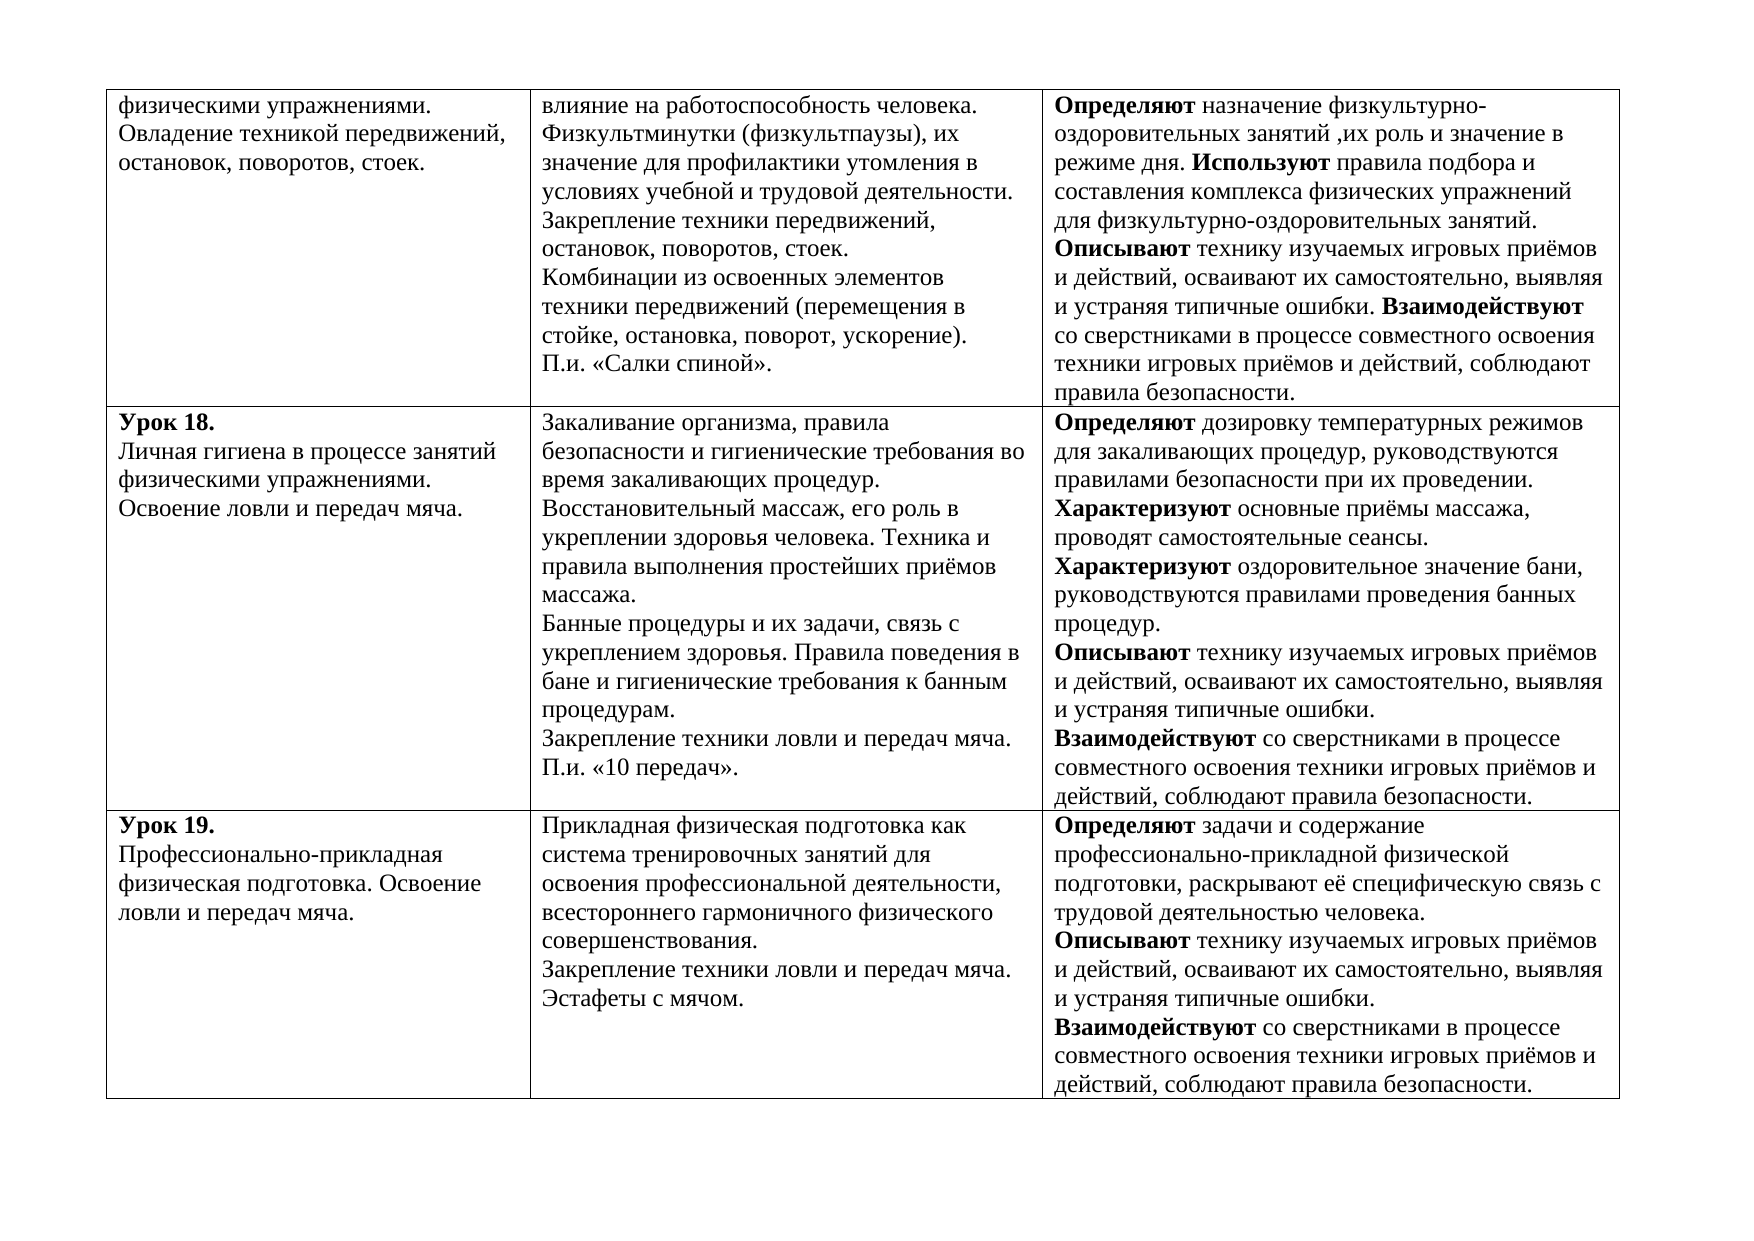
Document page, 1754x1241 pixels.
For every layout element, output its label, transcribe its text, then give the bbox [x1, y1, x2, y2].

table_cell Урок 18. Личная гигиена в процессе занятий физическими упражнениями. Освоение ловли и передач мяча. [107, 407, 530, 809]
table_cell Закаливание организма, правила безопасности и гигиенические требования во время закаливающих процедур. Восстановительный массаж, его роль в укреплении здоровья человека. Техника и правила выполнения простейших приёмов массажа. Банные процедуры и их задачи, связь с укреплением здоровья. Правила поведения в бане и гигиенические требования к банным процедурам. Закрепление техники ловли и передач мяча. П.и. «10 передач». [531, 407, 1042, 809]
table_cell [1043, 90, 1619, 406]
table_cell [1043, 811, 1619, 1098]
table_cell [107, 90, 530, 406]
table_cell Определяют дозировку температурных режимов для закаливающих процедур, руководствуются правилами безопасности при их проведении. Характеризуют основные приёмы массажа, проводят самостоятельные сеансы. Характеризуют оздоровительное значение бани, руководствуются правилами проведения банных процедур. Описывают технику изучаемых игровых приёмов и действий, осваивают их самостоятельно, выявляя и устраняя типичные ошибки. Взаимодействуют со сверстниками в процессе совместного освоения техники игровых приёмов и действий, соблюдают правила безопасности. [1043, 407, 1619, 809]
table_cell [531, 90, 1042, 406]
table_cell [107, 811, 530, 1098]
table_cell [531, 811, 1042, 1098]
